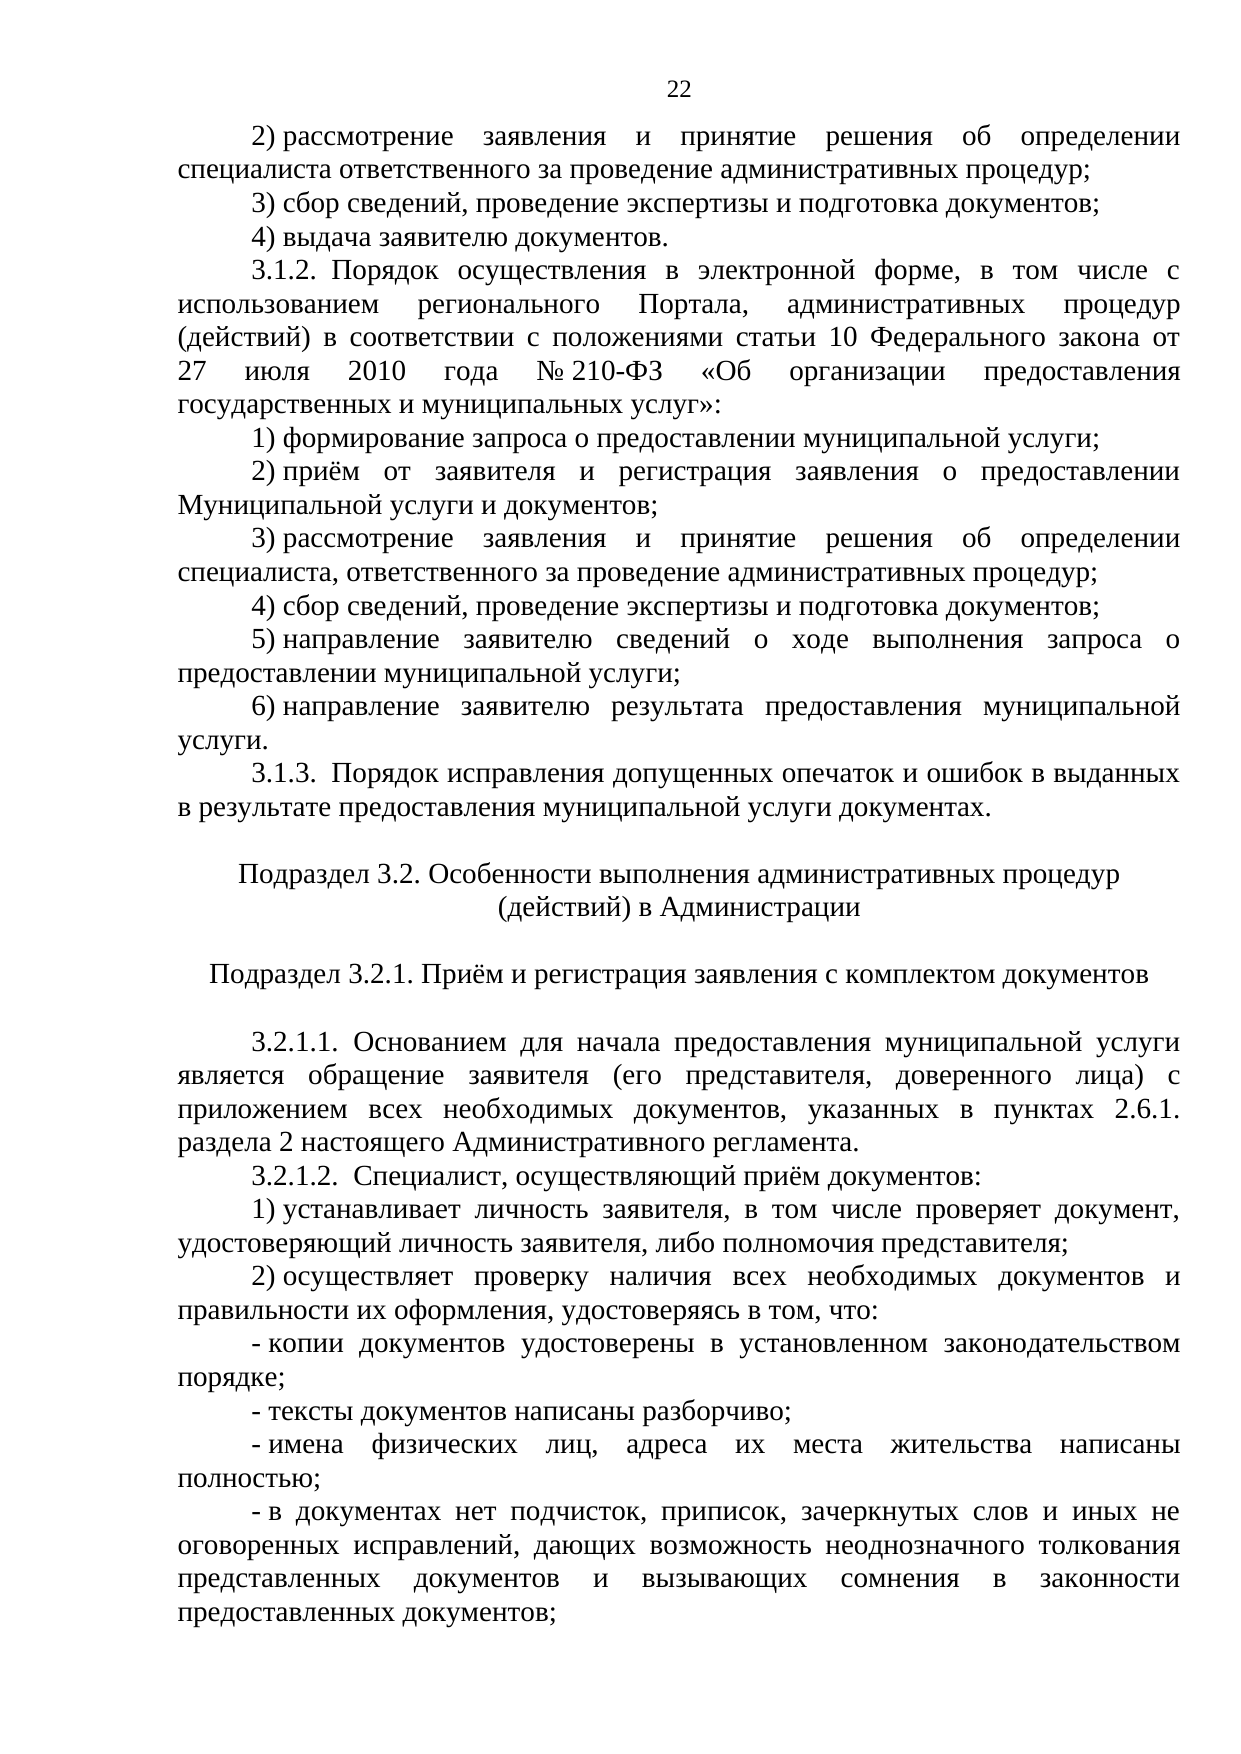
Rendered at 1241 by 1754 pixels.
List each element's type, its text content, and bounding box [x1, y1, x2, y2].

text 3.2.1.2. Специалист, осуществляющий приём документов: [177, 1158, 1181, 1191]
text Подраздел 3.2. Особенности выполнения административных процедур (действий) в Администрации [177, 856, 1181, 923]
text 3.1.3. Порядок исправления допущенных опечаток и ошибок в выданных в результате предоставления муниципальной услуги документах. [177, 755, 1181, 822]
text 2) рассмотрение заявления и принятие решения об определении специалиста ответственного за проведение административных процедур; [177, 118, 1181, 185]
text 4) выдача заявителю документов. [177, 219, 1181, 252]
text Подраздел 3.2.1. Приём и регистрация заявления с комплектом документов [177, 957, 1181, 990]
text 3.1.2. Порядок осуществления в электронной форме, в том числе с использованием регионального Портала, административных процедур (действий) в соответствии с положениями статьи 10 Федерального закона от 27 июля 2010 года № 210-ФЗ «Об организации предоставления государственных и муниципальных услуг»: [177, 252, 1181, 420]
text - в документах нет подчисток, приписок, зачеркнутых слов и иных не оговоренных исправлений, дающих возможность неоднозначного толкования представленных документов и вызывающих сомнения в законности предоставленных документов; [177, 1493, 1181, 1627]
text 1) формирование запроса о предоставлении муниципальной услуги; [177, 420, 1181, 453]
text 1) устанавливает личность заявителя, в том числе проверяет документ, удостоверяющий личность заявителя, либо полномочия представителя; [177, 1191, 1181, 1258]
text 3.2.1.1. Основанием для начала предоставления муниципальной услуги является обращение заявителя (его представителя, доверенного лица) с приложением всех необходимых документов, указанных в пунктах 2.6.1. раздела 2 настоящего Административного регламента. [177, 1024, 1181, 1158]
text 2) осуществляет проверку наличия всех необходимых документов и правильности их оформления, удостоверяясь в том, что: [177, 1258, 1181, 1326]
text 4) сбор сведений, проведение экспертизы и подготовка документов; [177, 588, 1181, 621]
text - копии документов удостоверены в установленном законодательством порядке; [177, 1326, 1181, 1393]
text 2) приём от заявителя и регистрация заявления о предоставлении Муниципальной услуги и документов; [177, 453, 1181, 521]
text - имена физических лиц, адреса их места жительства написаны полностью; [177, 1426, 1181, 1493]
text 3) сбор сведений, проведение экспертизы и подготовка документов; [177, 185, 1181, 219]
text 5) направление заявителю сведений о ходе выполнения запроса о предоставлении муниципальной услуги; [177, 621, 1181, 688]
text 6) направление заявителю результата предоставления муниципальной услуги. [177, 688, 1181, 755]
text - тексты документов написаны разборчиво; [177, 1393, 1181, 1426]
text 3) рассмотрение заявления и принятие решения об определении специалиста, ответственного за проведение административных процедур; [177, 521, 1181, 588]
